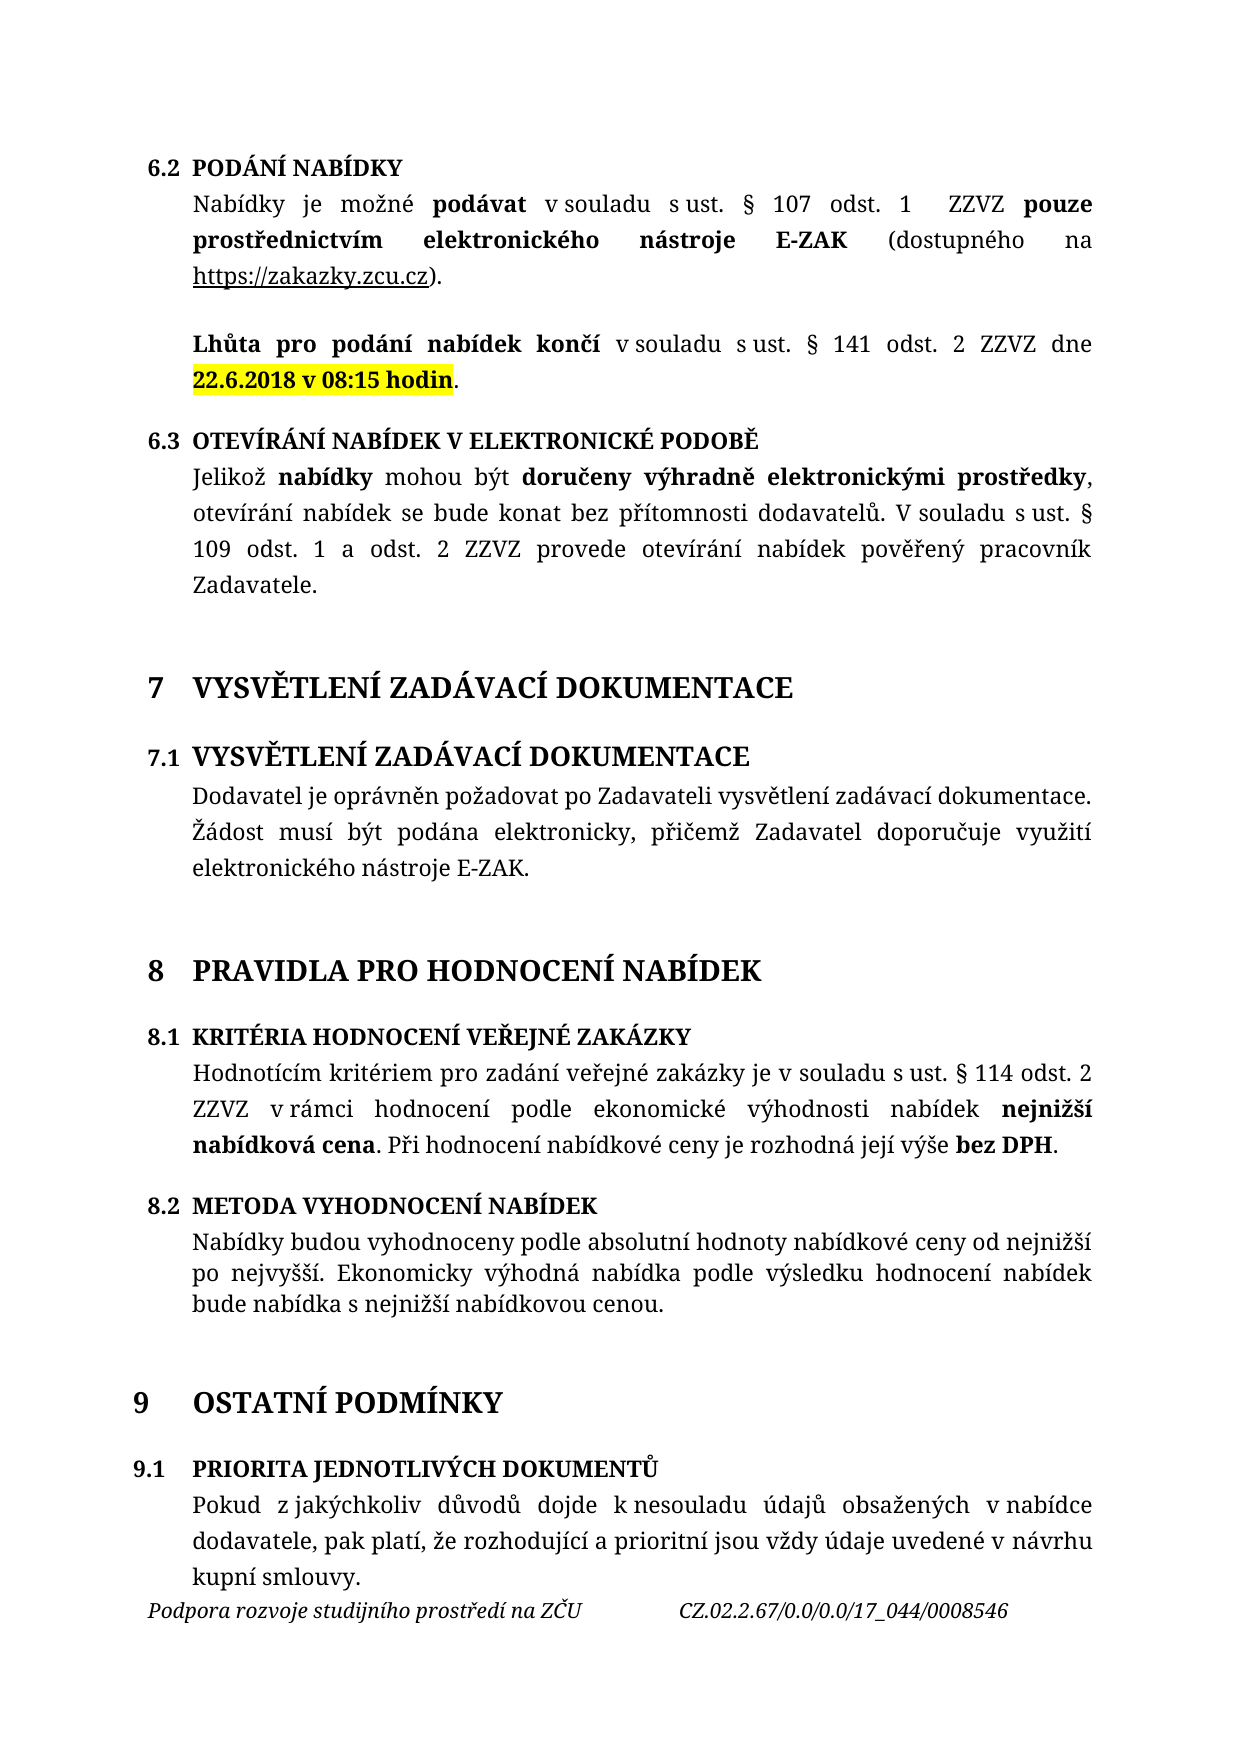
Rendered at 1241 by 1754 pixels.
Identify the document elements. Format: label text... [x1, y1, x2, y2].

text Nabídky je možné podávat v souladu s ust. § 107 odst. 1 ZZVZ pouze prostřednictvím elektronického nástroje E-ZAK (dostupného na https://zakazky.zcu.cz). [193, 188, 1093, 291]
subtitle OSTATNÍ PODMÍNKY [133, 1382, 1093, 1422]
text Jelikož nabídky mohou být doručeny výhradně elektronickými prostředky, otevírání nabídek se bude konat bez přítomnosti dodavatelů. V souladu s ust. § 109 odst. 1 a odst. 2 ZZVZ provede otevírání nabídek pověřený pracovník Zadavatele. [193, 461, 1093, 600]
text Dodavatel je oprávněn požadovat po Zadavateli vysvětlení zadávací dokumentace. Žádost musí být podána elektronicky, přičemž Zadavatel doporučuje využití elektronického nástroje E-ZAK. [192, 780, 1093, 883]
text Nabídky budou vyhodnoceny podle absolutní hodnoty nabídkové ceny od nejnižší po nejvyšší. Ekonomicky výhodná nabídka podle výsledku hodnocení nabídek bude nabídka s nejnižší nabídkovou cenou. [192, 1226, 1093, 1320]
subtitle KRITÉRIA HODNOCENÍ VEŘEJNÉ ZAKÁZKY [147, 1021, 1093, 1052]
subtitle METODA VYHODNOCENÍ NABÍDEK [147, 1190, 1093, 1221]
subtitle PRIORITA JEDNOTLIVÝCH DOKUMENTŮ [133, 1453, 1093, 1484]
subtitle PRAVIDLA PRO HODNOCENÍ NABÍDEK [148, 951, 1093, 990]
text Lhůta pro podání nabídek končí v souladu s ust. § 141 odst. 2 ZZVZ dne 22.6.2018 v 08:15 hodin. [193, 328, 1093, 395]
text Pokud z jakýchkoliv důvodů dojde k nesouladu údajů obsažených v nabídce dodavatele, pak platí, že rozhodující a prioritní jsou vždy údaje uvedené v návrhu kupní smlouvy. [192, 1489, 1093, 1592]
subtitle VYSVĚTLENÍ ZADÁVACÍ DOKUMENTACE [147, 738, 1093, 775]
subtitle OTEVÍRÁNÍ NABÍDEK V ELEKTRONICKÉ PODOBĚ [148, 425, 1093, 456]
subtitle PODÁNÍ NABÍDKY [147, 152, 1093, 183]
subtitle VYSVĚTLENÍ ZADÁVACÍ DOKUMENTACE [148, 667, 1093, 707]
text Hodnotícím kritériem pro zadání veřejné zakázky je v souladu s ust. § 114 odst. 2 ZZVZ v rámci hodnocení podle ekonomické výhodnosti nabídek nejnižší nabídková cena. Při hodnocení nabídkové ceny je rozhodná její výše bez DPH. [193, 1057, 1093, 1160]
